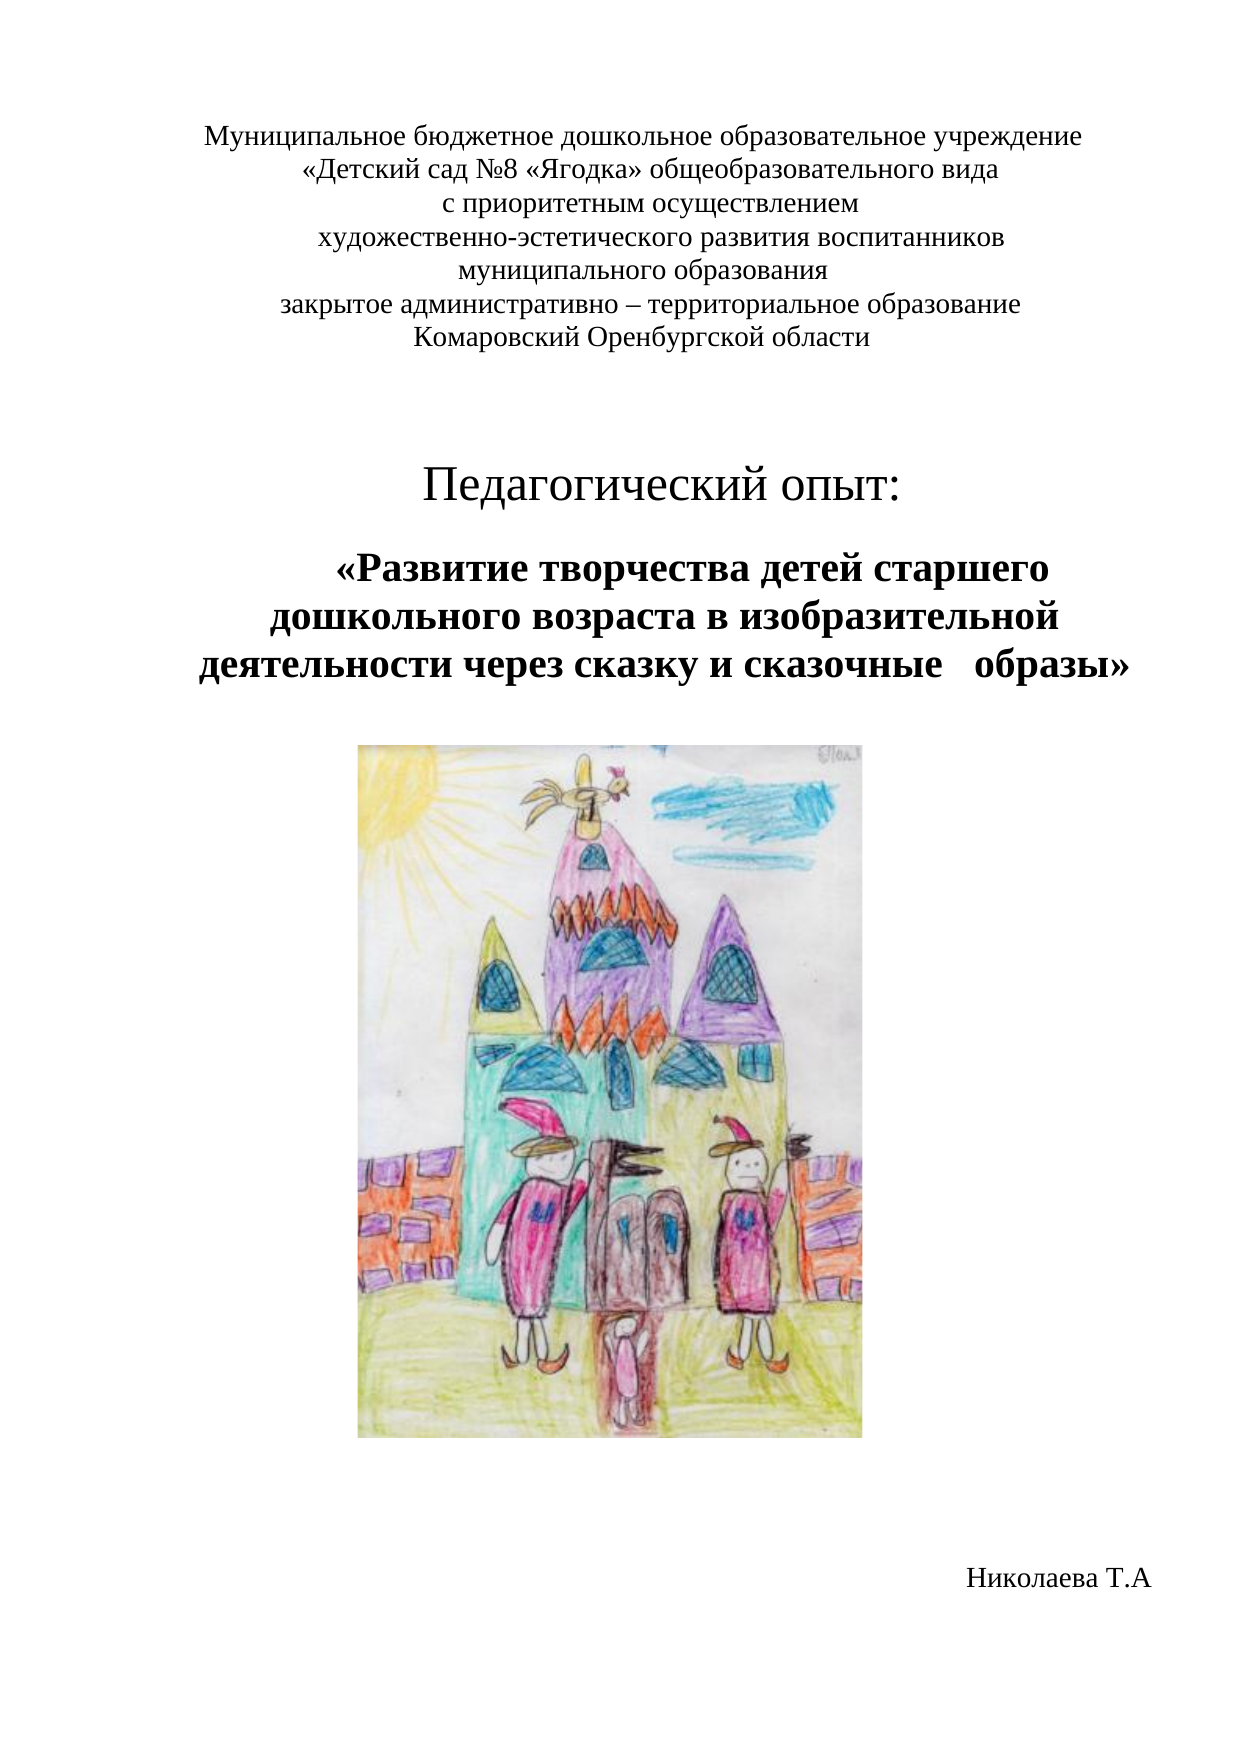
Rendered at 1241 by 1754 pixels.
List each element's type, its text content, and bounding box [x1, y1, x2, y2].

text Педагогический опыт: [177, 453, 1152, 511]
text Комаровский Оренбургской области [102, 319, 1152, 353]
text муниципального образования [83, 252, 1152, 286]
picture [356, 745, 862, 1436]
text с приоритетным осуществлением [83, 185, 1152, 219]
text «Детский сад №8 «Ягодка» общеобразовательного вида [83, 152, 1152, 185]
text «Развитие творчества детей старшего дошкольного возраста в изобразительной деятельности через сказку и сказочные образы» [177, 542, 1152, 686]
text художественно-эстетического развития воспитанников [83, 219, 1152, 252]
text закрытое административно – территориальное образование [83, 286, 1152, 319]
text Муниципальное бюджетное дошкольное образовательное учреждение [83, 118, 1152, 152]
text Николаева Т.А [177, 1515, 1152, 1594]
